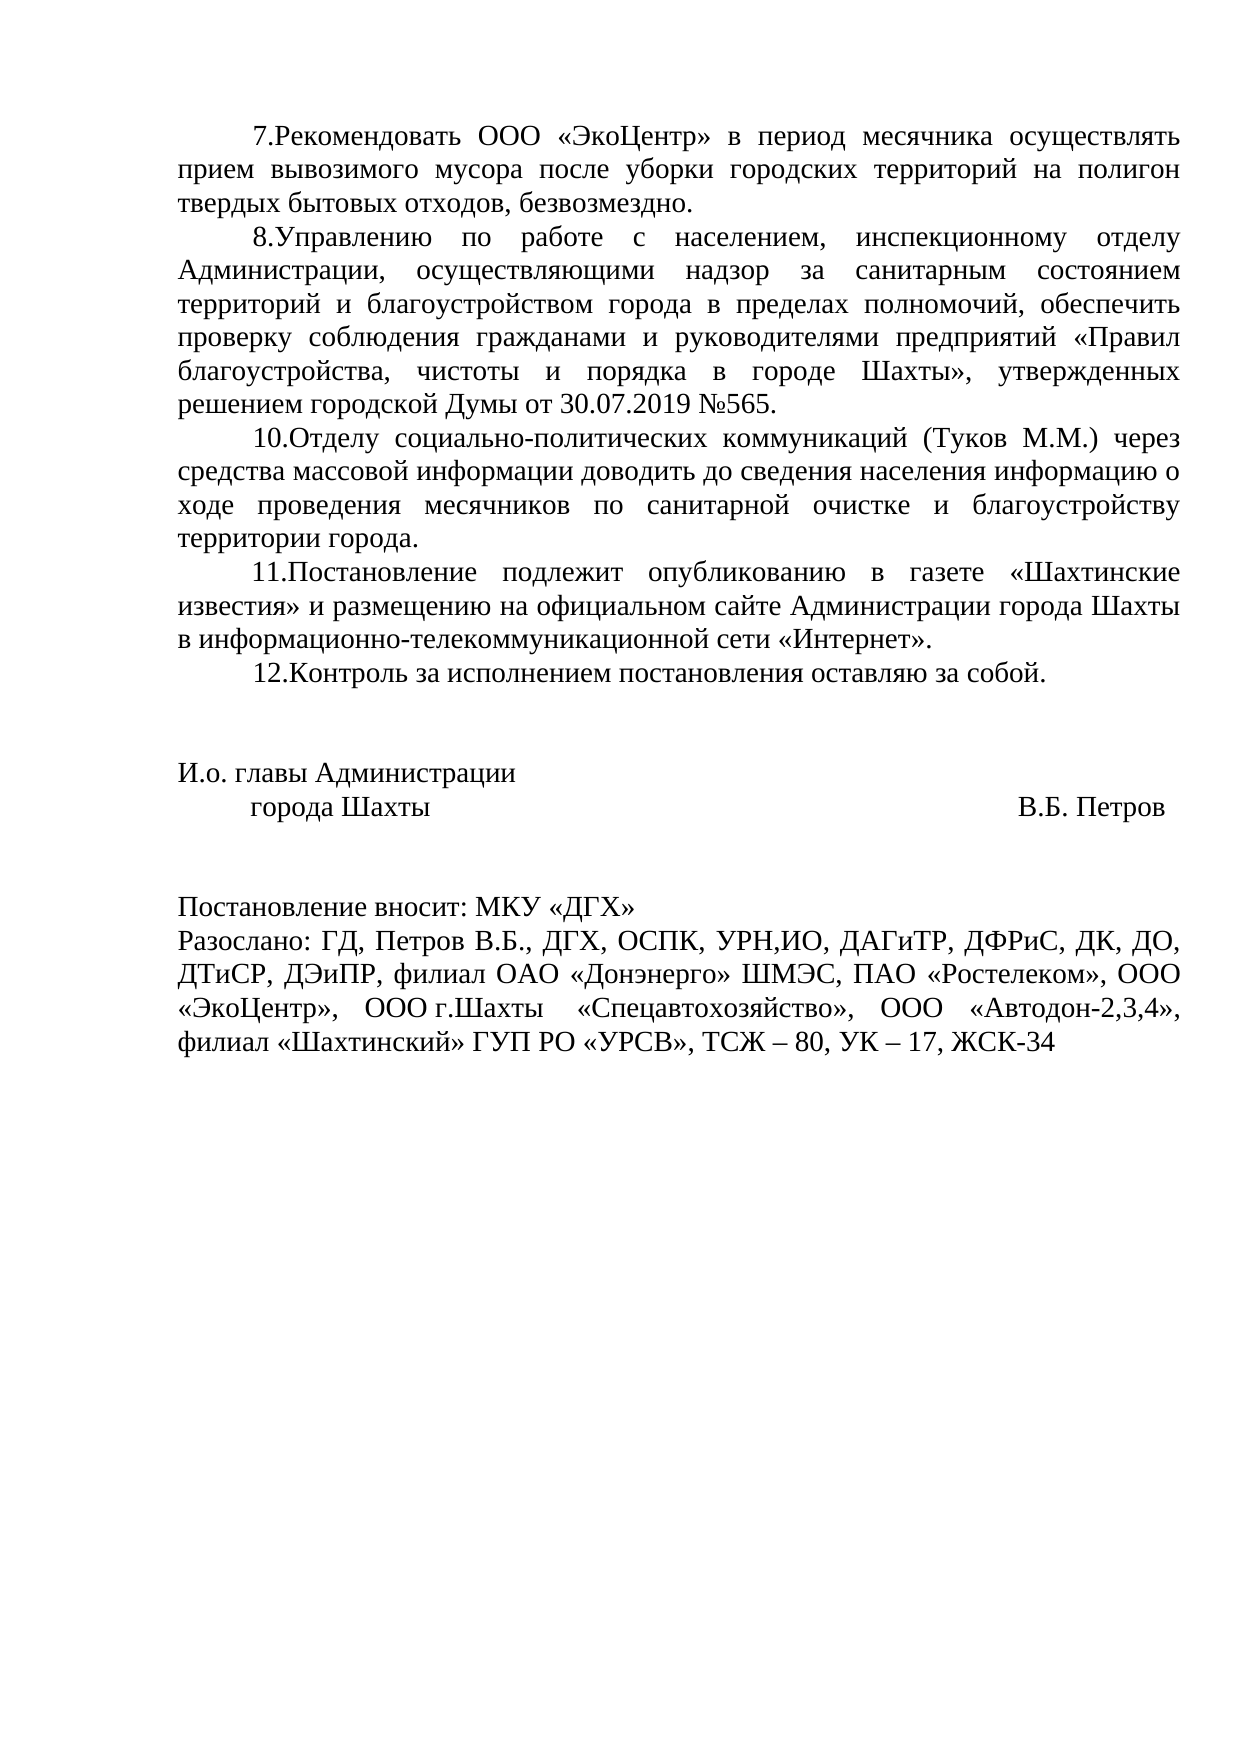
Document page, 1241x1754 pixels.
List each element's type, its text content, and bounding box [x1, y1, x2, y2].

text города Шахты В.Б. Петров [177, 789, 1181, 822]
text 8.Управлению по работе с населением, инспекционному отделу Администрации, осуществляющими надзор за санитарным состоянием территорий и благоустройством города в пределах полномочий, обеспечить проверку соблюдения гражданами и руководителями предприятий «Правил благоустройства, чистоты и порядка в городе Шахты», утвержденных решением городской Думы от 30.07.2019 №565. [177, 219, 1181, 420]
text 11.Постановление подлежит опубликованию в газете «Шахтинские известия» и размещению на официальном сайте Администрации города Шахты в информационно-телекоммуникационной сети «Интернет». [177, 554, 1181, 655]
text Разослано: ГД, Петров В.Б., ДГХ, ОСПК, УРН,ИО, ДАГиТР, ДФРиС, ДК, ДО, ДТиСР, ДЭиПР, филиал ОАО «Донэнерго» ШМЭС, ПАО «Ростелеком», ООО «ЭкоЦентр», ООО г.Шахты «Спецавтохозяйство», ООО «Автодон-2,3,4», филиал «Шахтинский» ГУП РО «УРСВ», ТСЖ – 80, УК – 17, ЖСК-34 [177, 923, 1181, 1057]
text И.о. главы Администрации [177, 755, 1181, 789]
text 7.Рекомендовать ООО «ЭкоЦентр» в период месячника осуществлять прием вывозимого мусора после уборки городских территорий на полигон твердых бытовых отходов, безвозмездно. [177, 118, 1181, 219]
text 10.Отделу социально-политических коммуникаций (Туков М.М.) через средства массовой информации доводить до сведения населения информацию о ходе проведения месячников по санитарной очистке и благоустройству территории города. [177, 420, 1181, 554]
text 12.Контроль за исполнением постановления оставляю за собой. [177, 655, 1181, 688]
text Постановление вносит: МКУ «ДГХ» [177, 889, 1181, 923]
